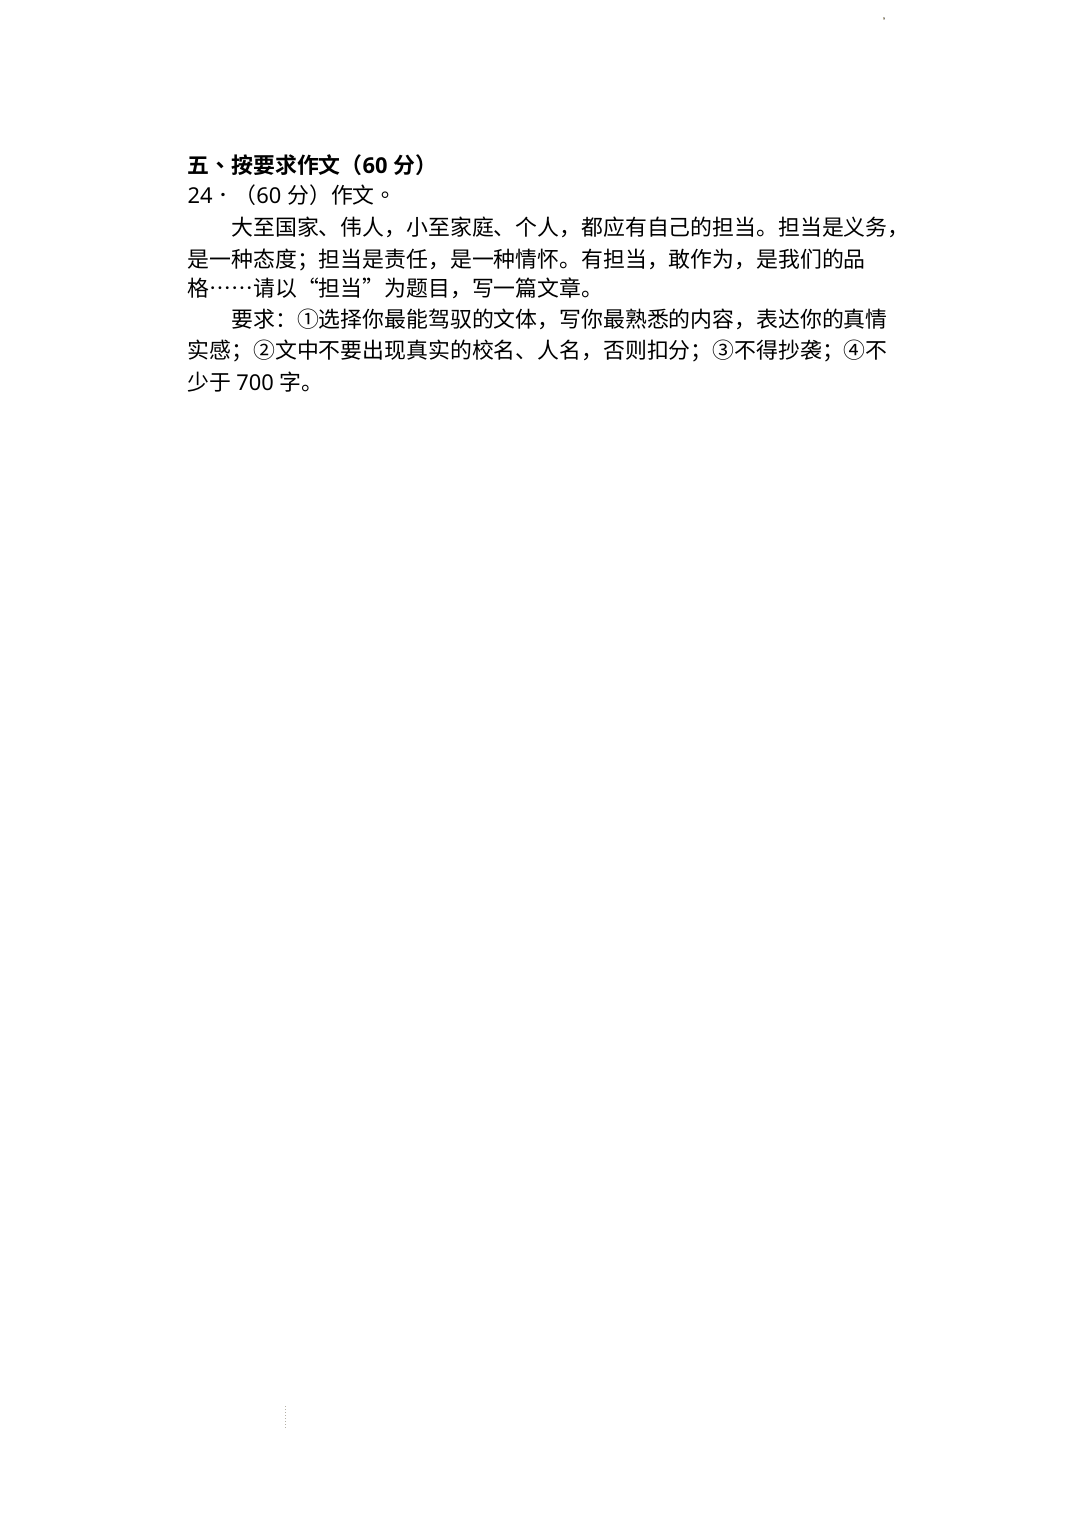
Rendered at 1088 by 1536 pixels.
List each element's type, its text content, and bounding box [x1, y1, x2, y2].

text 要求：①选择你最能驾驭的文体，写你最熟悉的内容，表达你的真情实感；②文中不要出现真实的校名、人名，否则扣分；③不得抄袭；④不少于 700 字。 [187, 302, 888, 397]
text 格……请以“担当”为题目，写一篇文章。 [187, 274, 935, 301]
text 五、按要求作文（60 分） 24．（60 分）作文。 [187, 150, 442, 210]
text 大至国家、伟人，小至家庭、个人，都应有自己的担当。担当是义务， 是一种态度；担当是责任，是一种情怀。有担当，敢作为，是我们的品 [187, 210, 910, 273]
